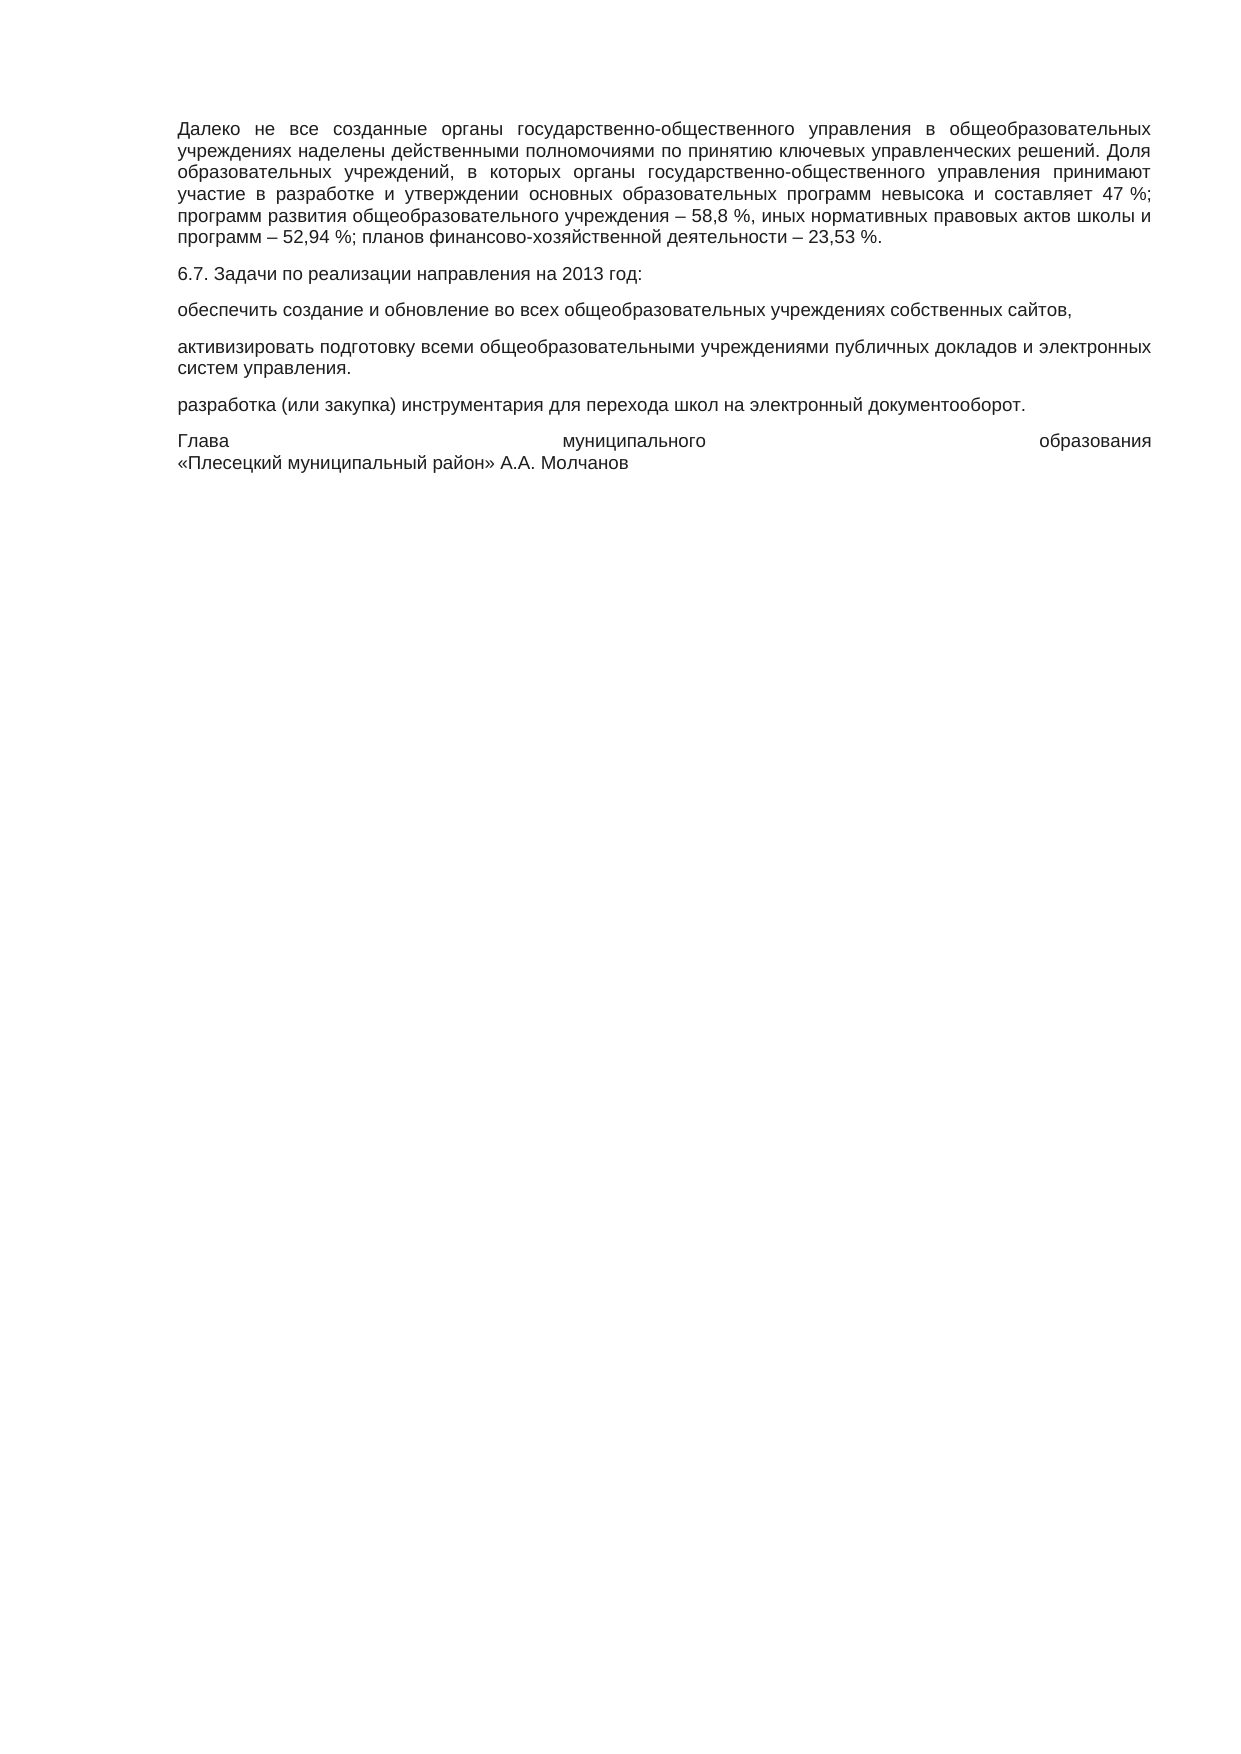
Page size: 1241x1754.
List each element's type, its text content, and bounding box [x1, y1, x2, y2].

text обеспечить создание и обновление во всех общеобразовательных учреждениях собственных сайтов, [177, 299, 1152, 321]
text Глава муниципального образования «Плесецкий муниципальный район» А.А. Молчанов [177, 430, 1152, 473]
text активизировать подготовку всеми общеобразовательными учреждениями публичных докладов и электронных систем управления. [177, 336, 1152, 379]
text Далеко не все созданные органы государственно-общественного управления в общеобразовательных учреждениях наделены действенными полномочиями по принятию ключевых управленческих решений. Доля образовательных учреждений, в которых органы государственно-общественного управления принимают участие в разработке и утверждении основных образовательных программ невысока и составляет 47 %; программ развития общеобразовательного учреждения – 58,8 %, иных нормативных правовых актов школы и программ – 52,94 %; планов финансово-хозяйственной деятельности – 23,53 %. [177, 118, 1152, 247]
text разработка (или закупка) инструментария для перехода школ на электронный документооборот. [177, 394, 1152, 415]
text 6.7. Задачи по реализации направления на 2013 год: [177, 262, 1152, 284]
